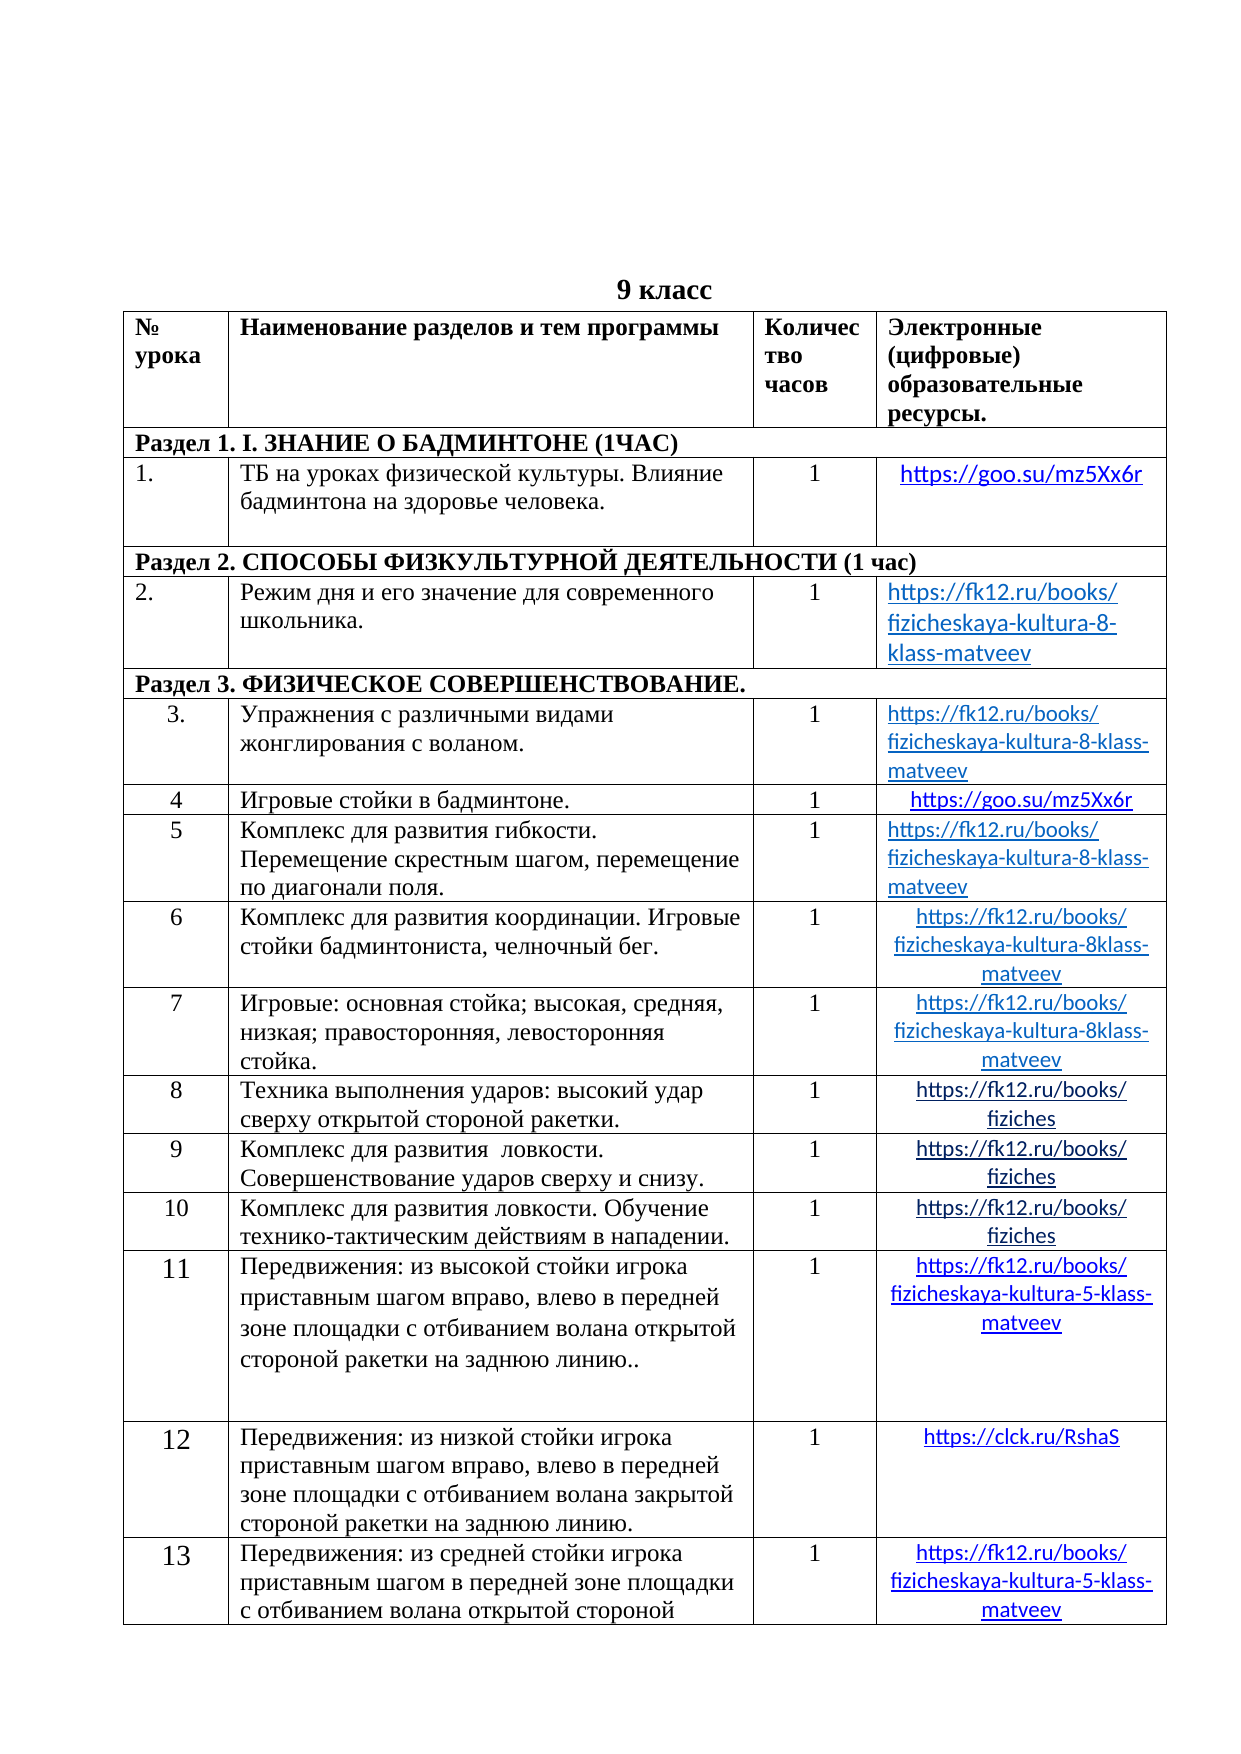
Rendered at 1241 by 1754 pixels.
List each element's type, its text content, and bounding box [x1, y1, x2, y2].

table_cell Игровые стойки в бадминтоне. [229, 785, 753, 814]
table_cell Комплекс для развития ловкости. Обучение технико-тактическим действиям в нападении. [229, 1193, 753, 1250]
table_cell 1 [754, 1134, 876, 1192]
table_cell 9 [124, 1134, 228, 1192]
table_cell 13 [124, 1538, 228, 1624]
table_cell 5 [124, 815, 228, 901]
table_cell 6 [124, 902, 228, 987]
table_cell Режим дня и его значение для современного школьника. [229, 577, 753, 668]
table_cell 1 [754, 1193, 876, 1250]
table_cell 11 [124, 1251, 228, 1421]
table_cell 10 [124, 1193, 228, 1250]
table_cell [229, 1538, 753, 1624]
table_cell 1 [754, 458, 876, 546]
table_cell Раздел 3. ФИЗИЧЕСКОЕ СОВЕРШЕНСТВОВАНИЕ. [124, 669, 1166, 698]
table_cell 1 [754, 577, 876, 668]
table_cell https://clck.ru/RshaS [877, 1422, 1166, 1537]
table_cell 1 [754, 1076, 876, 1133]
table_cell https://fk12.ru/books/fiziches [877, 1076, 1166, 1133]
table_header № урока [124, 312, 228, 427]
table_cell Комплекс для развития координации. Игровые стойки бадминтониста, челночный бег. [229, 902, 753, 987]
table_cell 1 [754, 815, 876, 901]
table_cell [877, 1538, 1166, 1624]
table_cell 1. [124, 458, 228, 546]
table_cell Комплекс для развития ловкости. Совершенствование ударов сверху и снизу. [229, 1134, 753, 1192]
table_cell Раздел 2. СПОСОБЫ ФИЗКУЛЬТУРНОЙ ДЕЯТЕЛЬНОСТИ (1 час) [124, 547, 1166, 576]
table_cell 7 [124, 988, 228, 1074]
table_cell https://fk12.ru/books/fizicheskaya-kultura-8klass-matveev [877, 902, 1166, 987]
table_cell https://goo.su/mz5Xx6r [877, 458, 1166, 546]
table_cell Передвижения: из высокой стойки игрока приставным шагом вправо, влево в передней зоне площадки с отбиванием волана открытой стороной ракетки на заднюю линию.. [229, 1251, 753, 1421]
table_cell 4 [124, 785, 228, 814]
table_cell 1 [754, 902, 876, 987]
table_cell https://fk12.ru/books/fiziches [877, 1134, 1166, 1192]
table_cell 1 [754, 1251, 876, 1421]
table_cell 2. [124, 577, 228, 668]
table_cell 3. [124, 699, 228, 784]
table_cell https://goo.su/mz5Xx6r [877, 785, 1166, 814]
table_header Электронные (цифровые) образовательные ресурсы. [877, 312, 1166, 427]
table_cell Техника выполнения ударов: высокий удар сверху открытой стороной ракетки. [229, 1076, 753, 1133]
table_cell 1 [754, 785, 876, 814]
table_cell https://fk12.ru/books/fizicheskaya-kultura-8-klass-matveev [877, 577, 1166, 668]
text 9 класс [177, 272, 1152, 306]
table_cell https://fk12.ru/books/fizicheskaya-kultura-5-klass-matveev [877, 1251, 1166, 1421]
table_cell https://fk12.ru/books/fizicheskaya-kultura-8-klass-matveev [877, 815, 1166, 901]
table_cell 1 [754, 988, 876, 1074]
table_header Количество часов [754, 312, 876, 427]
table_cell ТБ на уроках физической культуры. Влияние бадминтона на здоровье человека. [229, 458, 753, 546]
table_cell Передвижения: из низкой стойки игрока приставным шагом вправо, влево в передней зоне площадки с отбиванием волана закрытой стороной ракетки на заднюю линию. [229, 1422, 753, 1537]
table_cell 1 [754, 699, 876, 784]
table_header Наименование разделов и тем программы [229, 312, 753, 427]
table_cell https://fk12.ru/books/fizicheskaya-kultura-8-klass-matveev [877, 699, 1166, 784]
table_cell Раздел 1. I. ЗНАНИЕ О БАДМИНТОНЕ (1ЧАС) [124, 428, 1166, 457]
table_cell https://fk12.ru/books/fiziches [877, 1193, 1166, 1250]
table_cell Упражнения с различными видами жонглирования с воланом. [229, 699, 753, 784]
table_cell Комплекс для развития гибкости. Перемещение скрестным шагом, перемещение по диагонали поля. [229, 815, 753, 901]
table_cell 1 [754, 1538, 876, 1624]
table_cell Игровые: основная стойка; высокая, средняя, низкая; правосторонняя, левосторонняя стойка. [229, 988, 753, 1074]
table_cell https://fk12.ru/books/fizicheskaya-kultura-8klass-matveev [877, 988, 1166, 1074]
table_cell 1 [754, 1422, 876, 1537]
table_cell 12 [124, 1422, 228, 1537]
table_cell 8 [124, 1076, 228, 1133]
